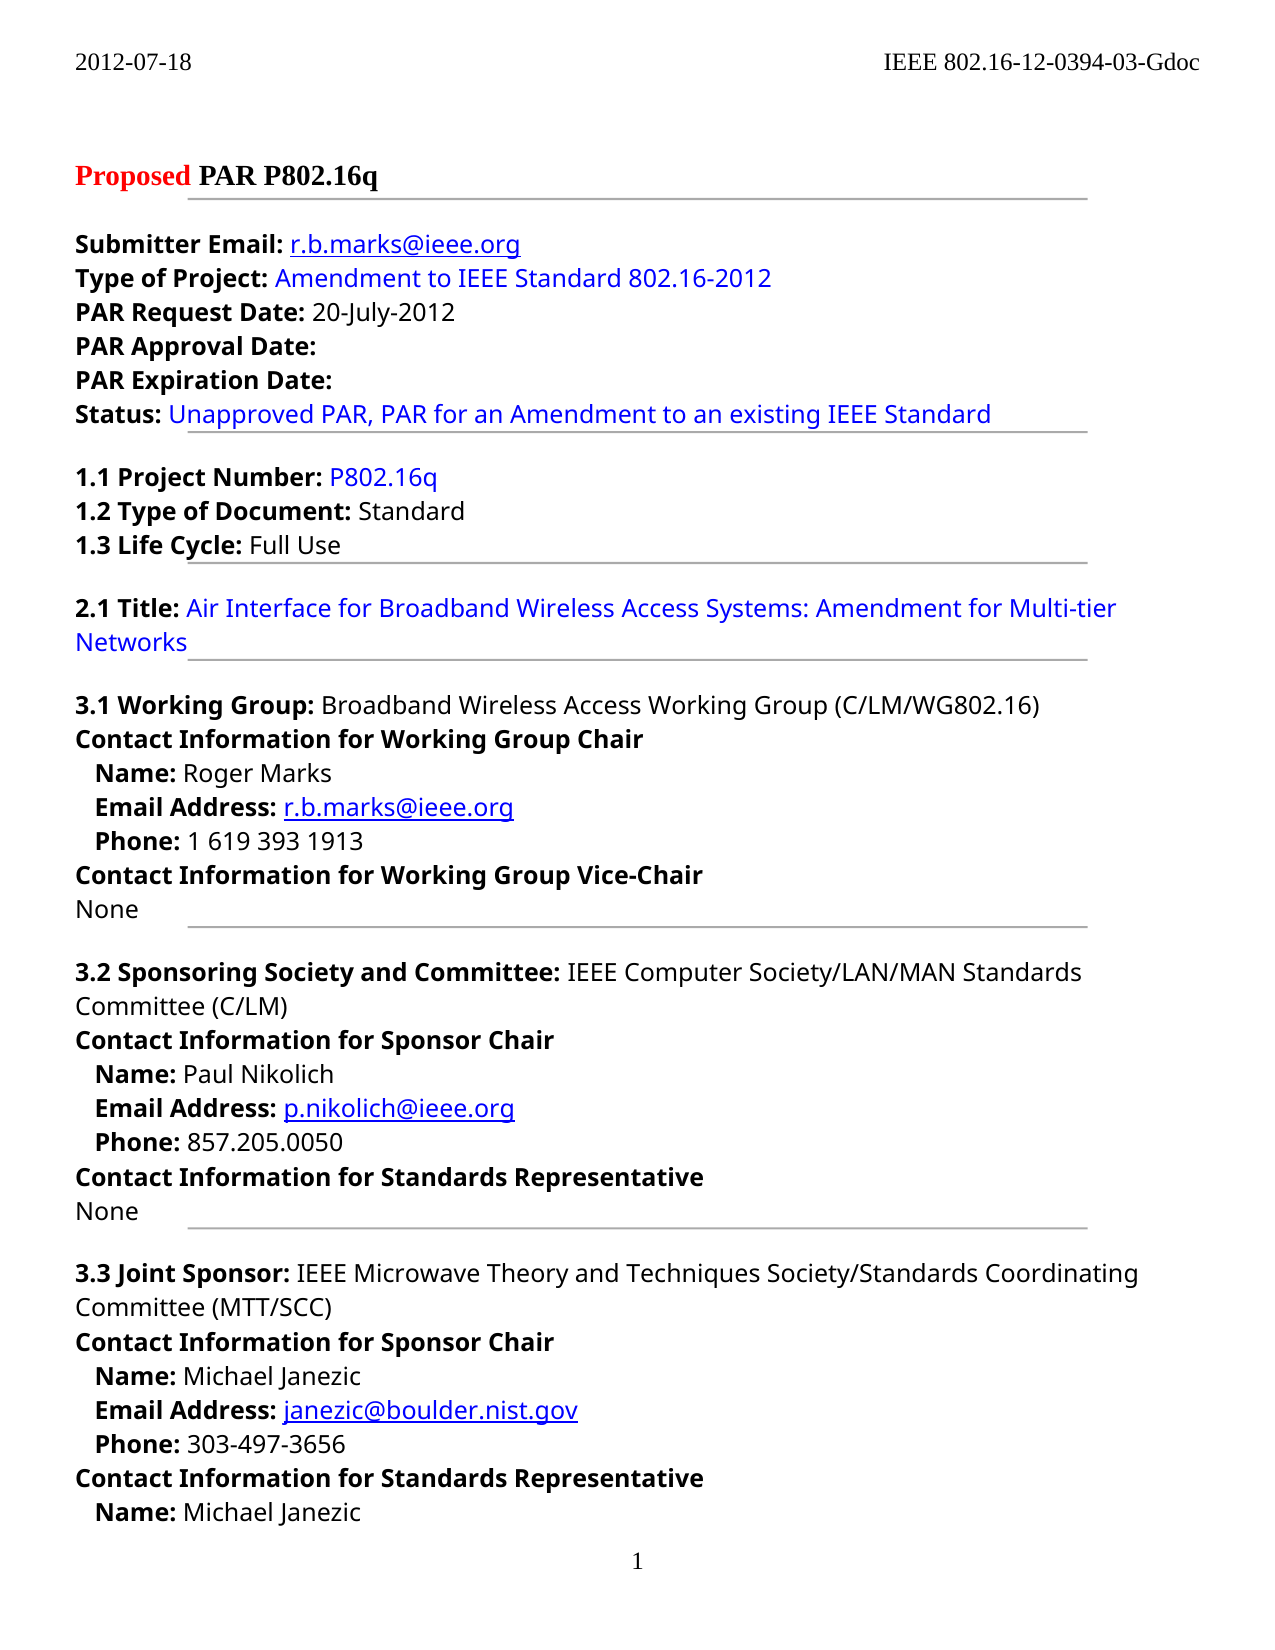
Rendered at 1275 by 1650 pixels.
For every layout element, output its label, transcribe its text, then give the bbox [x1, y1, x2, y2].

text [75, 1256, 1200, 1528]
text 1.1 Project Number: P802.16q 1.2 Type of Document: Standard 1.3 Life Cycle: Full Use [75, 460, 1200, 562]
text 3.2 Sponsoring Society and Committee: IEEE Computer Society/LAN/MAN Standards Committee (C/LM) Contact Information for Sponsor Chair Name: Paul Nikolich Email Address: p.nikolich@ieee.org Phone: 857.205.0050 Contact Information for Standards Representative None [75, 955, 1200, 1227]
title Proposed PAR P802.16q [75, 158, 1200, 192]
text Submitter Email: r.b.marks@ieee.org Type of Project: Amendment to IEEE Standard 802.16-2012 PAR Request Date: 20-July-2012 PAR Approval Date: PAR Expiration Date: Status: Unapproved PAR, PAR for an Amendment to an existing IEEE Standard [75, 227, 1200, 431]
text 2.1 Title: Air Interface for Broadband Wireless Access Systems: Amendment for Multi-tier Networks [75, 591, 1200, 659]
text 3.1 Working Group: Broadband Wireless Access Working Group (C/LM/WG802.16) Contact Information for Working Group Chair Name: Roger Marks Email Address: r.b.marks@ieee.org Phone: 1 619 393 1913 Contact Information for Working Group Vice-Chair None [75, 688, 1200, 926]
